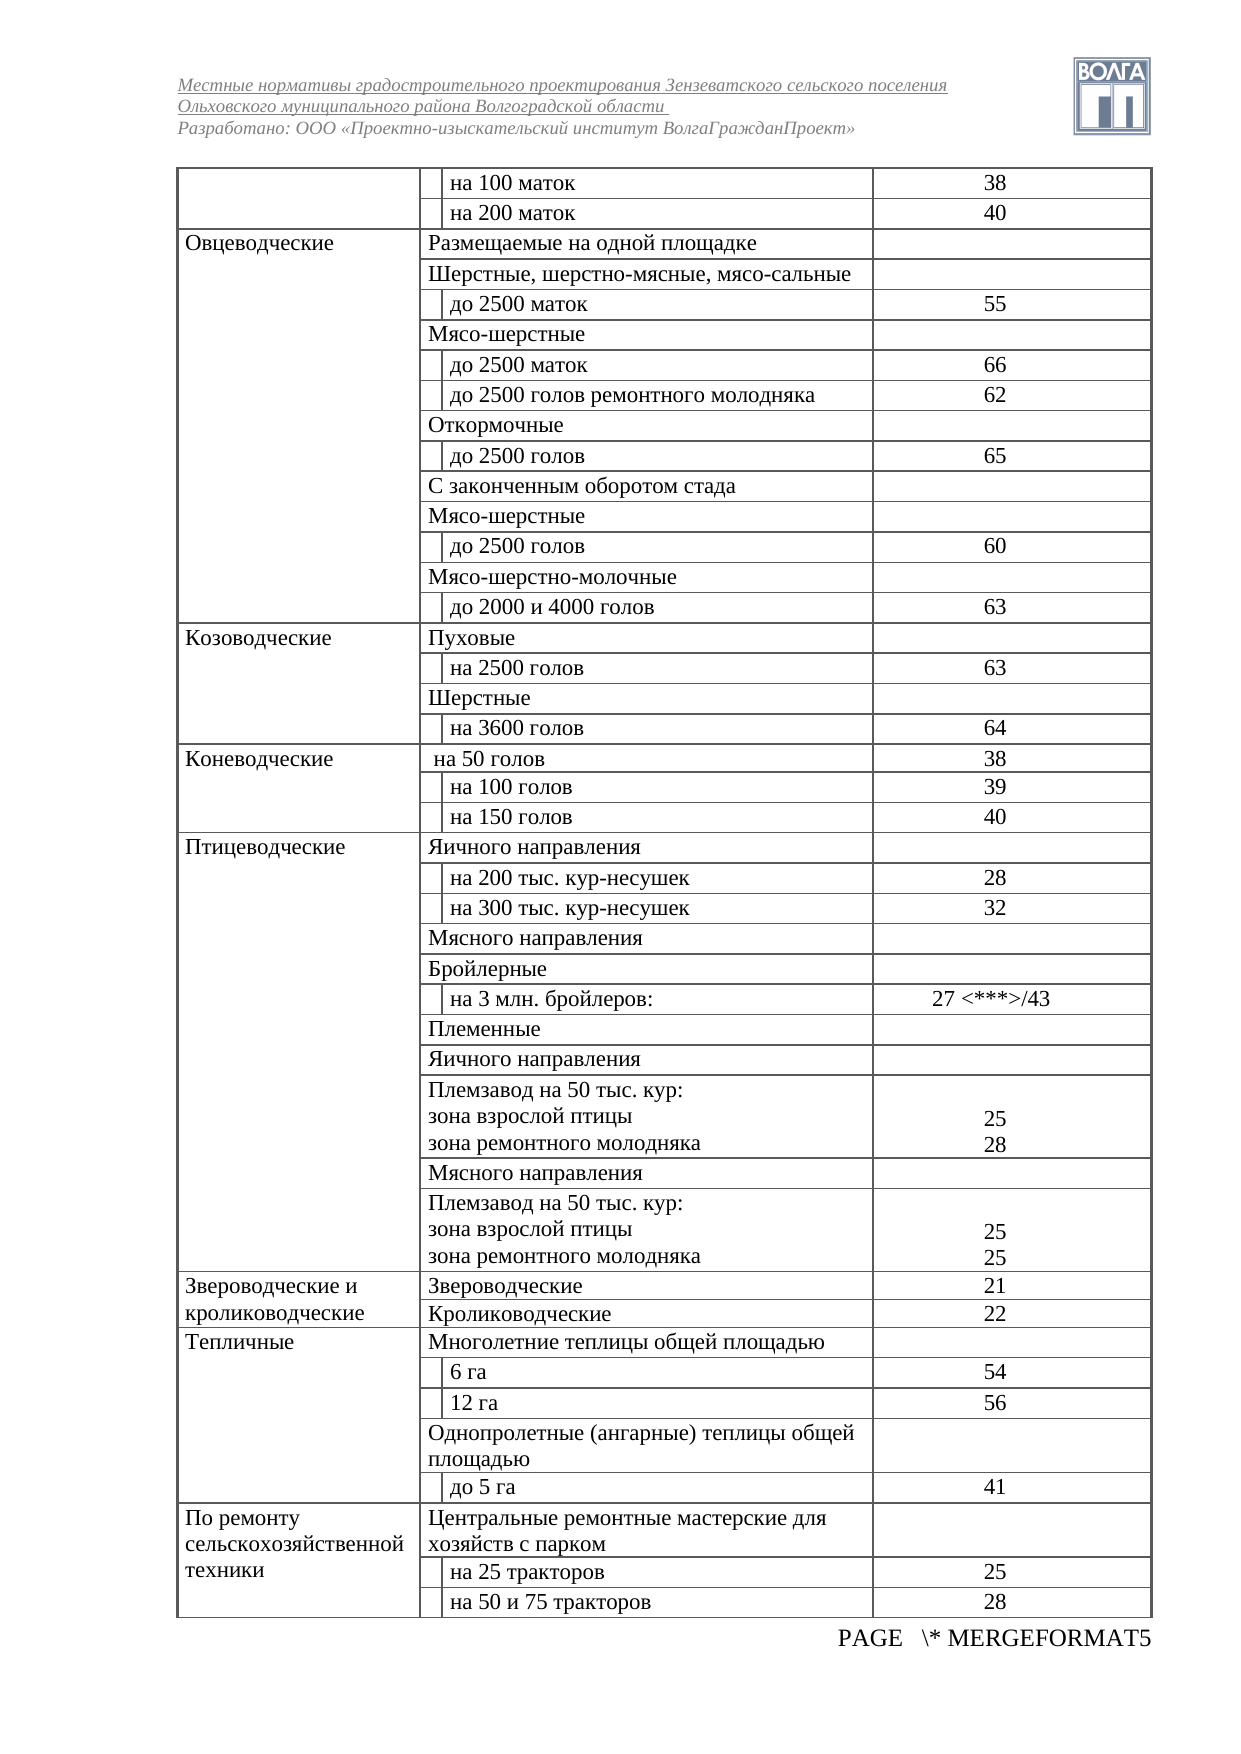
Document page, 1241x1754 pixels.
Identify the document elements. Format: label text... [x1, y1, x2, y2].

table_cell [421, 1389, 441, 1417]
table_cell 63 [874, 593, 1150, 622]
table_cell [421, 533, 441, 561]
table_cell [421, 803, 441, 832]
table_cell Мясного направления [421, 924, 872, 953]
table_cell [874, 924, 1150, 953]
table_cell 38 [874, 745, 1150, 771]
table_cell [421, 290, 441, 319]
table_cell [421, 654, 441, 683]
table_cell Откормочные [421, 411, 872, 440]
table_cell [421, 1358, 441, 1387]
table_cell Шерстные [421, 684, 872, 713]
table_cell [874, 502, 1150, 531]
table_cell Многолетние теплицы общей площадью [421, 1328, 872, 1357]
table_cell Звероводческие и кролиководческие [179, 1272, 419, 1326]
table_cell [421, 381, 441, 410]
table_cell на 25 тракторов [443, 1558, 872, 1587]
table_cell до 2500 маток [443, 290, 872, 319]
table_cell на 3600 голов [443, 715, 872, 743]
table_cell Центральные ремонтные мастерские для хозяйств с парком [421, 1504, 872, 1556]
table_cell Коневодческие [179, 745, 419, 832]
table_cell 66 [874, 351, 1150, 379]
table_cell 25 25 [874, 1189, 1150, 1271]
table_cell [874, 260, 1150, 288]
table_cell Козоводческие [179, 624, 419, 743]
table_cell Яичного направления [421, 1046, 872, 1074]
table_cell Овцеводческие [179, 230, 419, 622]
table_cell По ремонту сельскохозяйственной техники [179, 1504, 419, 1617]
table_cell [421, 1473, 441, 1502]
table_cell на 200 маток [443, 199, 872, 228]
table_cell [421, 593, 441, 622]
table_cell [874, 1328, 1150, 1357]
table_cell Размещаемые на одной площадке [421, 230, 872, 258]
table_cell 12 га [443, 1389, 872, 1417]
table_cell до 5 га [443, 1473, 872, 1502]
table_cell 40 [874, 199, 1150, 228]
table_cell до 2500 голов ремонтного молодняка [443, 381, 872, 410]
table_cell на 50 голов [421, 745, 872, 771]
table_cell 28 [874, 1588, 1150, 1617]
table_cell 27 <***>/43 [874, 985, 1150, 1014]
table_cell 6 га [443, 1358, 872, 1387]
table_cell Шерстные, шерстно-мясные, мясо-сальные [421, 260, 872, 288]
table_cell 63 [874, 654, 1150, 683]
table_cell [874, 472, 1150, 501]
table_cell 40 [874, 803, 1150, 832]
table_cell [421, 773, 441, 801]
table_cell Бройлерные [421, 955, 872, 983]
table_cell 41 [874, 1473, 1150, 1502]
table_cell [874, 1504, 1150, 1556]
table_cell Мясо-шерстные [421, 321, 872, 349]
table_cell на 2500 голов [443, 654, 872, 683]
table_cell Пуховые [421, 624, 872, 652]
table_cell [874, 624, 1150, 652]
table_cell 54 [874, 1358, 1150, 1387]
table_cell 60 [874, 533, 1150, 561]
table_cell Племенные [421, 1015, 872, 1044]
table_cell Тепличные [179, 1328, 419, 1502]
table_cell до 2500 маток [443, 351, 872, 379]
table_cell [874, 955, 1150, 983]
table_cell 32 [874, 894, 1150, 923]
table_cell на 150 голов [443, 803, 872, 832]
table_cell до 2500 голов [443, 442, 872, 470]
table_cell Птицеводческие [179, 833, 419, 1271]
table_cell Кролиководческие [421, 1300, 872, 1326]
table_cell 65 [874, 442, 1150, 470]
table_cell 64 [874, 715, 1150, 743]
table_cell Однопролетные (ангарные) теплицы общей площадью [421, 1419, 872, 1472]
table_cell [421, 1588, 441, 1617]
table_cell [874, 230, 1150, 258]
table_cell на 50 и 75 тракторов [443, 1588, 872, 1617]
table_cell Племзавод на 50 тыс. кур: зона взрослой птицы зона ремонтного молодняка [421, 1076, 872, 1157]
table_cell [874, 1159, 1150, 1188]
table_cell [874, 1046, 1150, 1074]
table_cell [874, 1419, 1150, 1472]
table_cell до 2000 и 4000 голов [443, 593, 872, 622]
table_cell [421, 199, 441, 228]
table_cell на 3 млн. бройлеров: [443, 985, 872, 1014]
table_cell на 100 маток [443, 169, 872, 198]
table_cell 62 [874, 381, 1150, 410]
table_cell Звероводческие [421, 1272, 872, 1298]
table_cell [874, 684, 1150, 713]
table_cell [874, 563, 1150, 592]
table_cell [874, 833, 1150, 862]
table_cell на 200 тыс. кур-несушек [443, 864, 872, 892]
table_cell [421, 715, 441, 743]
table_cell Мясного направления [421, 1159, 872, 1188]
table_cell на 100 голов [443, 773, 872, 801]
table_cell [421, 894, 441, 923]
table_cell 56 [874, 1389, 1150, 1417]
table_cell 25 [874, 1558, 1150, 1587]
table_cell 55 [874, 290, 1150, 319]
table_cell Мясо-шерстные [421, 502, 872, 531]
table_cell 28 [874, 864, 1150, 892]
table_cell 22 [874, 1300, 1150, 1326]
table_cell С законченным оборотом стада [421, 472, 872, 501]
table_cell [874, 411, 1150, 440]
table_cell [421, 442, 441, 470]
picture [1073, 57, 1155, 141]
table_cell Яичного направления [421, 833, 872, 862]
table_cell 21 [874, 1272, 1150, 1298]
table_cell [421, 985, 441, 1014]
table_cell [421, 169, 441, 198]
table_cell 38 [874, 169, 1150, 198]
table_cell до 2500 голов [443, 533, 872, 561]
table_cell [421, 864, 441, 892]
table_cell 39 [874, 773, 1150, 801]
table_cell 25 28 [874, 1076, 1150, 1157]
table_cell на 300 тыс. кур-несушек [443, 894, 872, 923]
table_cell [874, 321, 1150, 349]
table_cell Племзавод на 50 тыс. кур: зона взрослой птицы зона ремонтного молодняка [421, 1189, 872, 1271]
table_cell [874, 1015, 1150, 1044]
table_cell [421, 1558, 441, 1587]
table_cell Мясо-шерстно-молочные [421, 563, 872, 592]
table_cell [421, 351, 441, 379]
